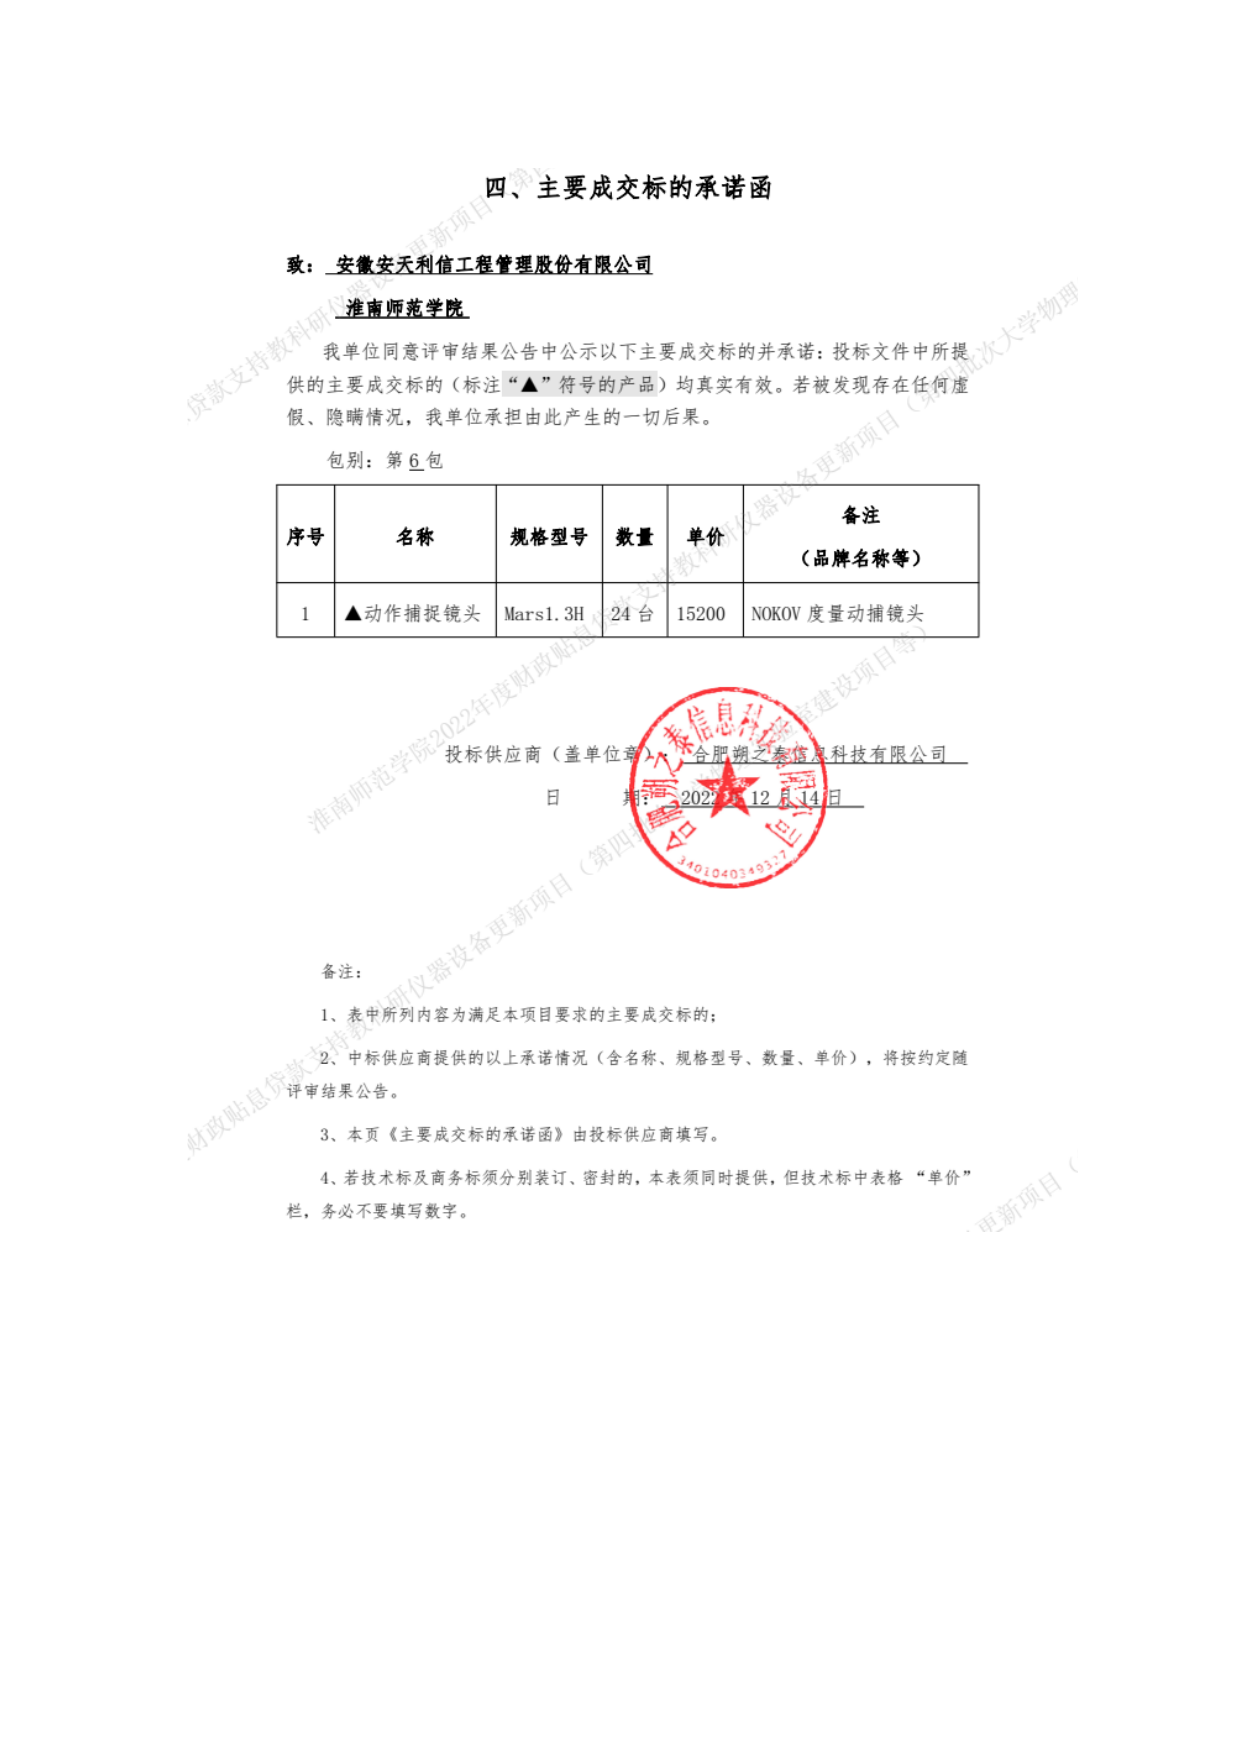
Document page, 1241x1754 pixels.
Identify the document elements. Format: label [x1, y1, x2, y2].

picture [187, 168, 1078, 1232]
